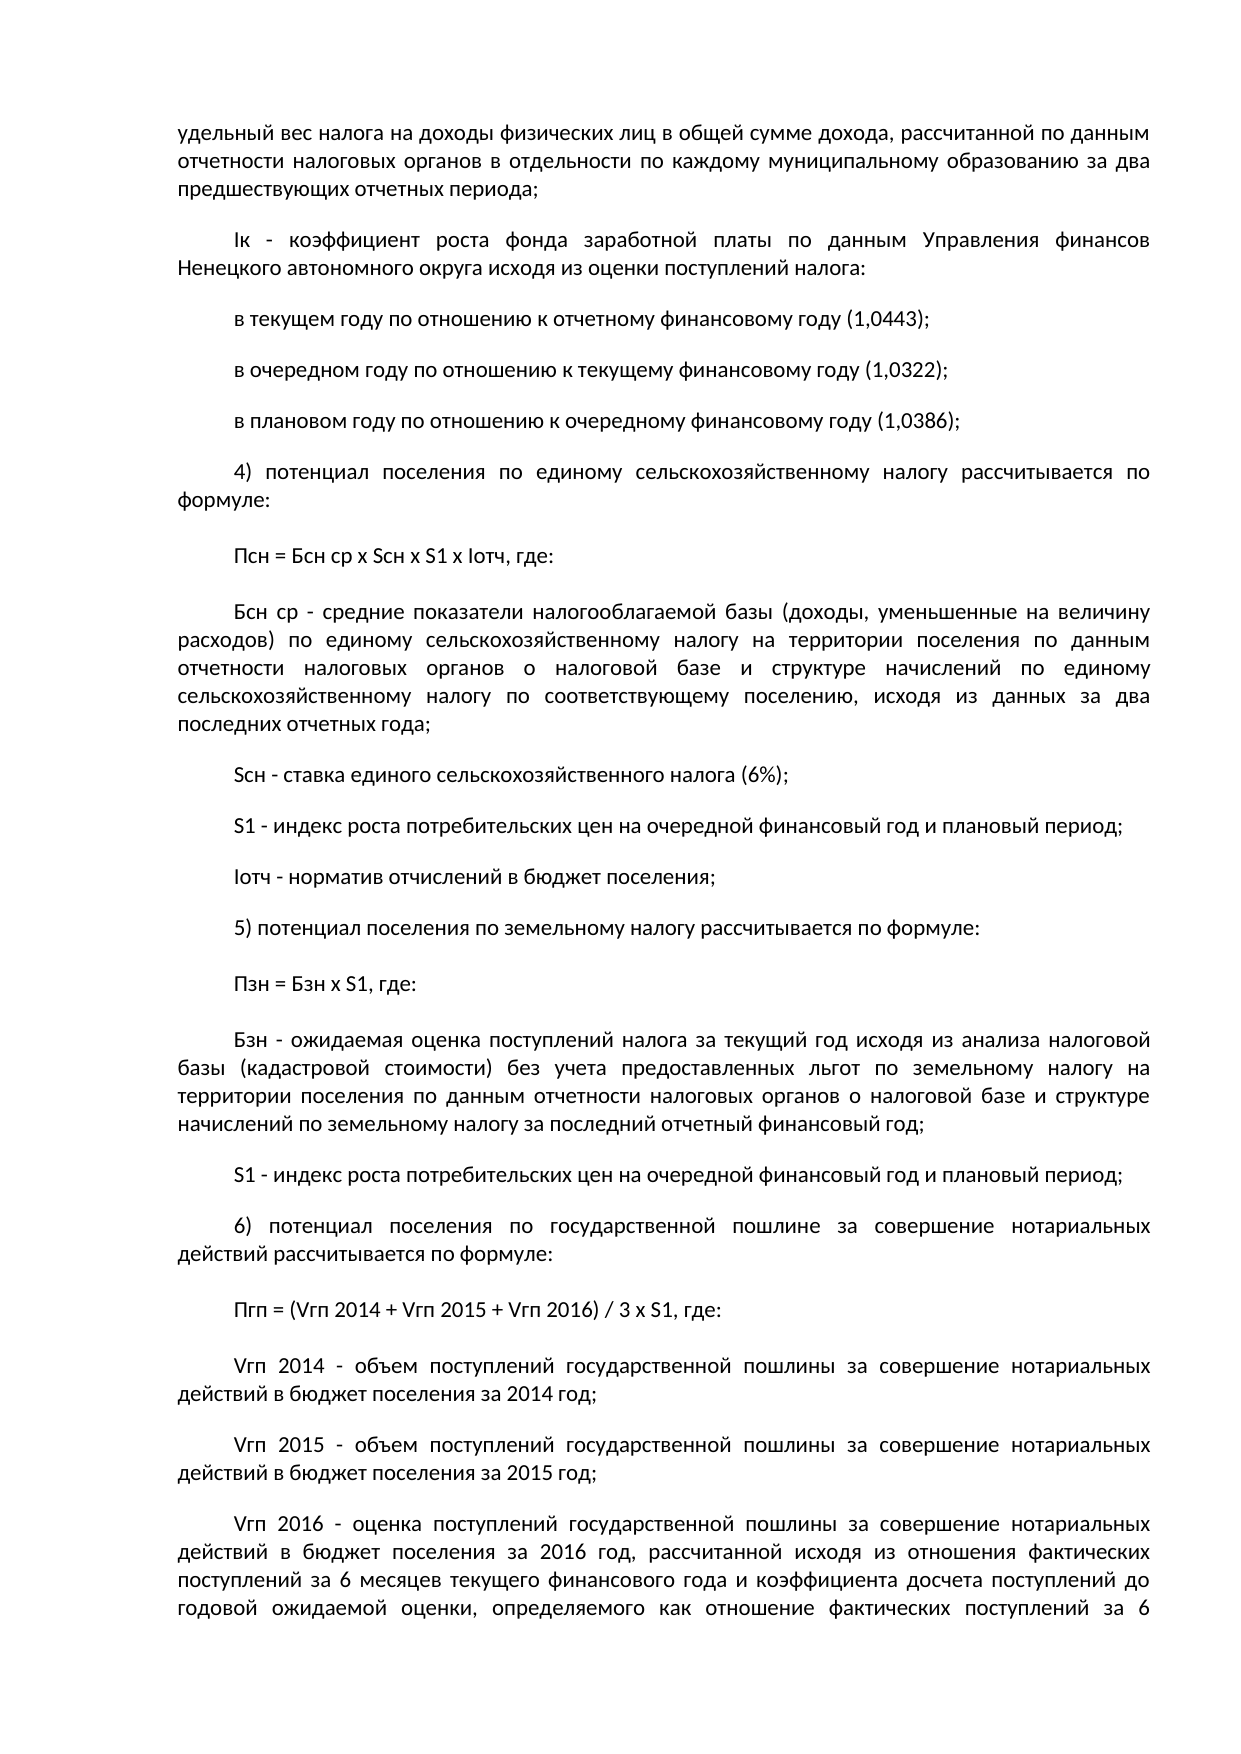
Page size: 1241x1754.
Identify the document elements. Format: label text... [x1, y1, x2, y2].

text в очередном году по отношению к текущему финансовому году (1,0322); [177, 355, 1152, 383]
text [177, 1509, 1152, 1621]
text 6) потенциал поселения по государственной пошлине за совершение нотариальных действий рассчитывается по формуле: [177, 1211, 1152, 1267]
text в плановом году по отношению к очередному финансовому году (1,0386); [177, 406, 1152, 434]
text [177, 118, 1152, 202]
text Бсн ср - средние показатели налогооблагаемой базы (доходы, уменьшенные на величину расходов) по единому сельскохозяйственному налогу на территории поселения по данным отчетности налоговых органов о налоговой базе и структуре начислений по единому сельскохозяйственному налогу по соответствующему поселению, исходя из данных за два последних отчетных года; [177, 597, 1152, 737]
text 5) потенциал поселения по земельному налогу рассчитывается по формуле: [177, 913, 1152, 941]
text Vгп 2015 - объем поступлений государственной пошлины за совершение нотариальных действий в бюджет поселения за 2015 год; [177, 1430, 1152, 1486]
text Псн = Бсн ср x Sсн x S1 x Iотч, где: [177, 541, 1152, 569]
text Iотч - норматив отчислений в бюджет поселения; [177, 862, 1152, 890]
text 4) потенциал поселения по единому сельскохозяйственному налогу рассчитывается по формуле: [177, 457, 1152, 513]
text Vгп 2014 - объем поступлений государственной пошлины за совершение нотариальных действий в бюджет поселения за 2014 год; [177, 1351, 1152, 1407]
text Sсн - ставка единого сельскохозяйственного налога (6%); [177, 760, 1152, 788]
text Пгп = (Vгп 2014 + Vгп 2015 + Vгп 2016) / 3 x S1, где: [177, 1295, 1152, 1323]
text Бзн - ожидаемая оценка поступлений налога за текущий год исходя из анализа налоговой базы (кадастровой стоимости) без учета предоставленных льгот по земельному налогу на территории поселения по данным отчетности налоговых органов о налоговой базе и структуре начислений по земельному налогу за последний отчетный финансовый год; [177, 1025, 1152, 1137]
text S1 - индекс роста потребительских цен на очередной финансовый год и плановый период; [177, 1160, 1152, 1188]
text в текущем году по отношению к отчетному финансовому году (1,0443); [177, 304, 1152, 332]
text S1 - индекс роста потребительских цен на очередной финансовый год и плановый период; [177, 811, 1152, 839]
text Пзн = Бзн x S1, где: [177, 969, 1152, 997]
text Iк - коэффициент роста фонда заработной платы по данным Управления финансов Ненецкого автономного округа исходя из оценки поступлений налога: [177, 225, 1152, 281]
